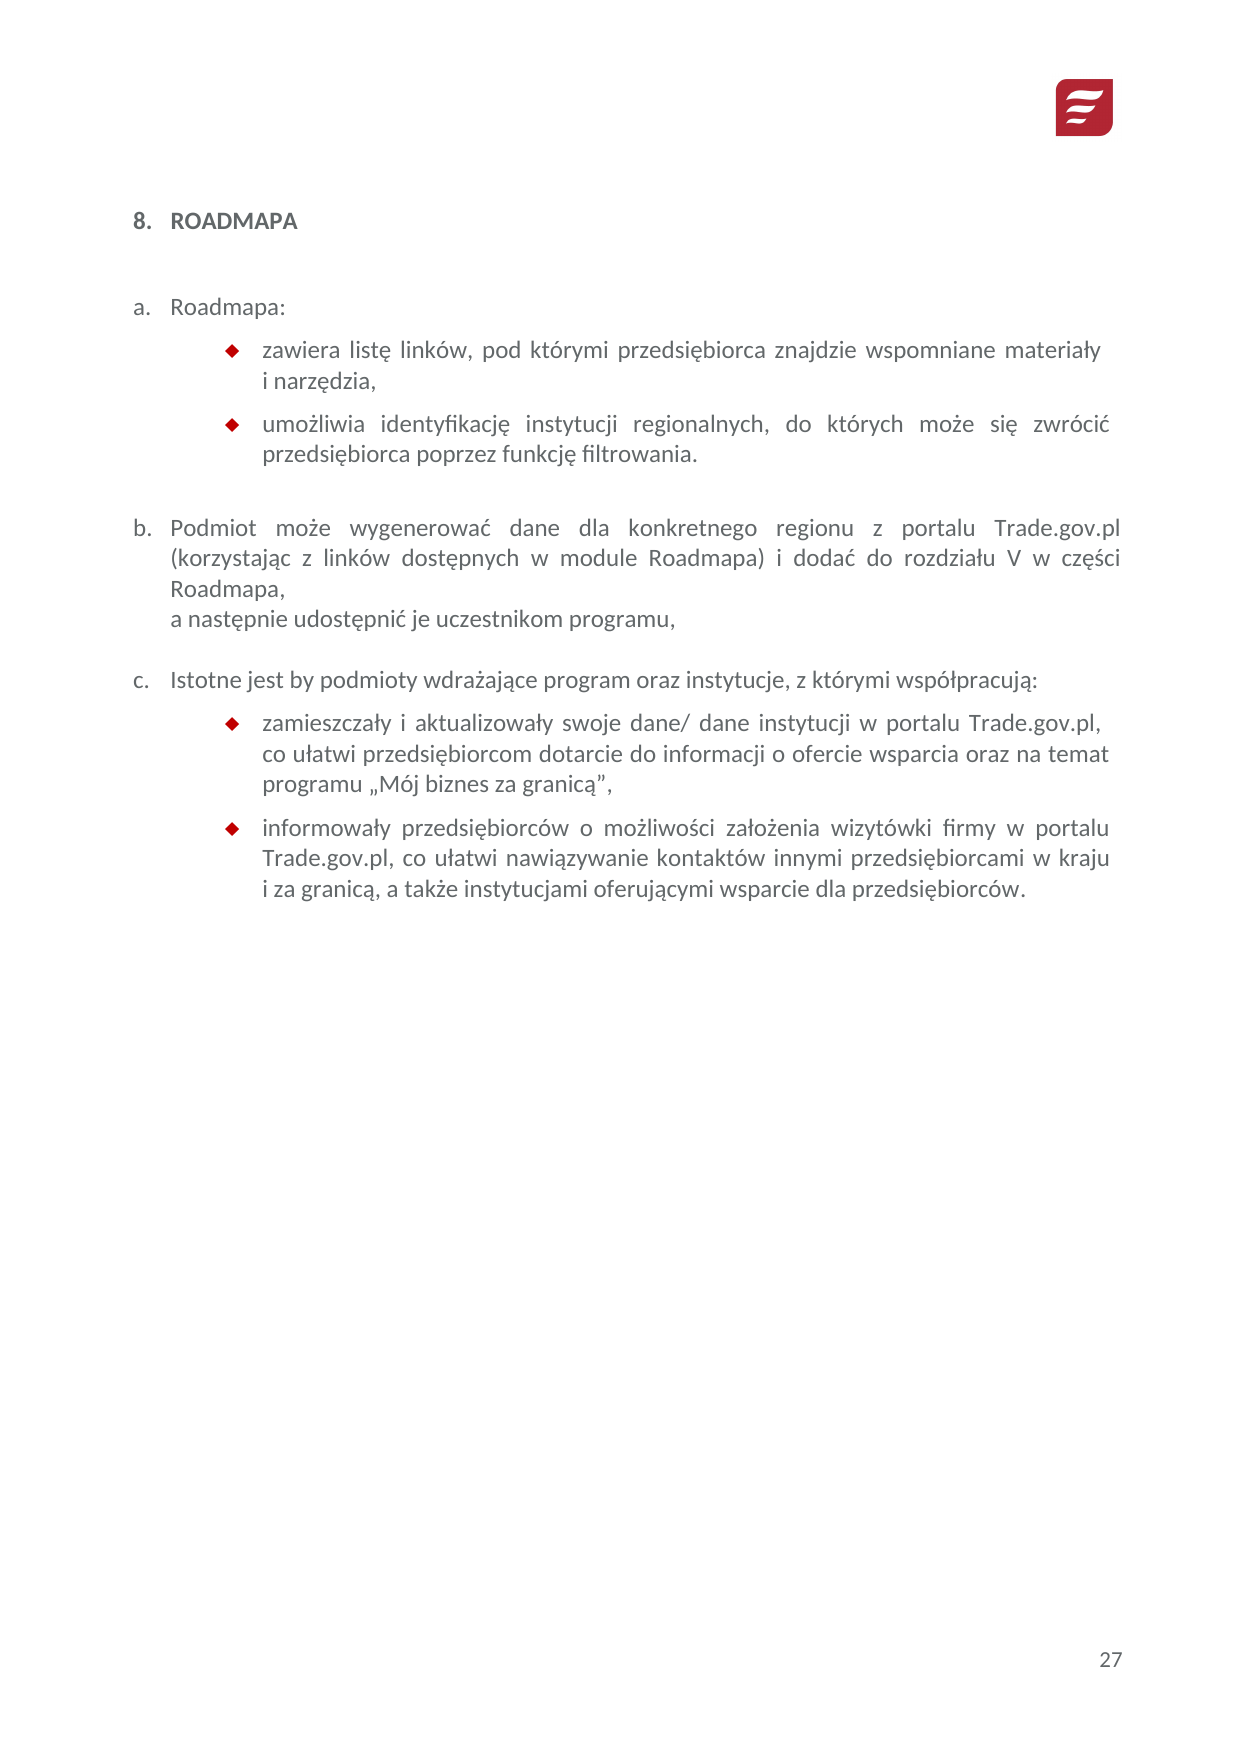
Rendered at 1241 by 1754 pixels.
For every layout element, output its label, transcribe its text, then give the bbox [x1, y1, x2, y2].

list Roadmapa: [133, 291, 1122, 322]
list Istotne jest by podmioty wdrażające program oraz instytucje, z którymi współpracują: [133, 664, 1122, 695]
table_header zamieszczały i aktualizowały swoje dane/ dane instytucji w portalu Trade.gov.pl, co ułatwi przedsiębiorcom dotarcie do informacji o ofercie wsparcia oraz na temat programu „Mój biznes za granicą”, informowały przedsiębiorców o możliwości założenia wizytówki firmy w portalu Trade.gov.pl, co ułatwi nawiązywanie kontaktów innymi przedsiębiorcami w kraju i za granicą, a także instytucjami oferującymi wsparcie dla przedsiębiorców. [170, 708, 1122, 916]
list Podmiot może wygenerować dane dla konkretnego regionu z portalu Trade.gov.pl (korzystając z linków dostępnych w module Roadmapa) i dodać do rozdziału V w części Roadmapa, a następnie udostępnić je uczestnikom programu, [133, 512, 1122, 634]
list ROADMAPA [133, 205, 1122, 236]
picture [1050, 73, 1123, 142]
table_header zawiera listę linków, pod którymi przedsiębiorca znajdzie wspomniane materiały i narzędzia, umożliwia identyfikację instytucji regionalnych, do których może się zwrócić przedsiębiorca poprzez funkcję filtrowania. [170, 334, 1122, 481]
